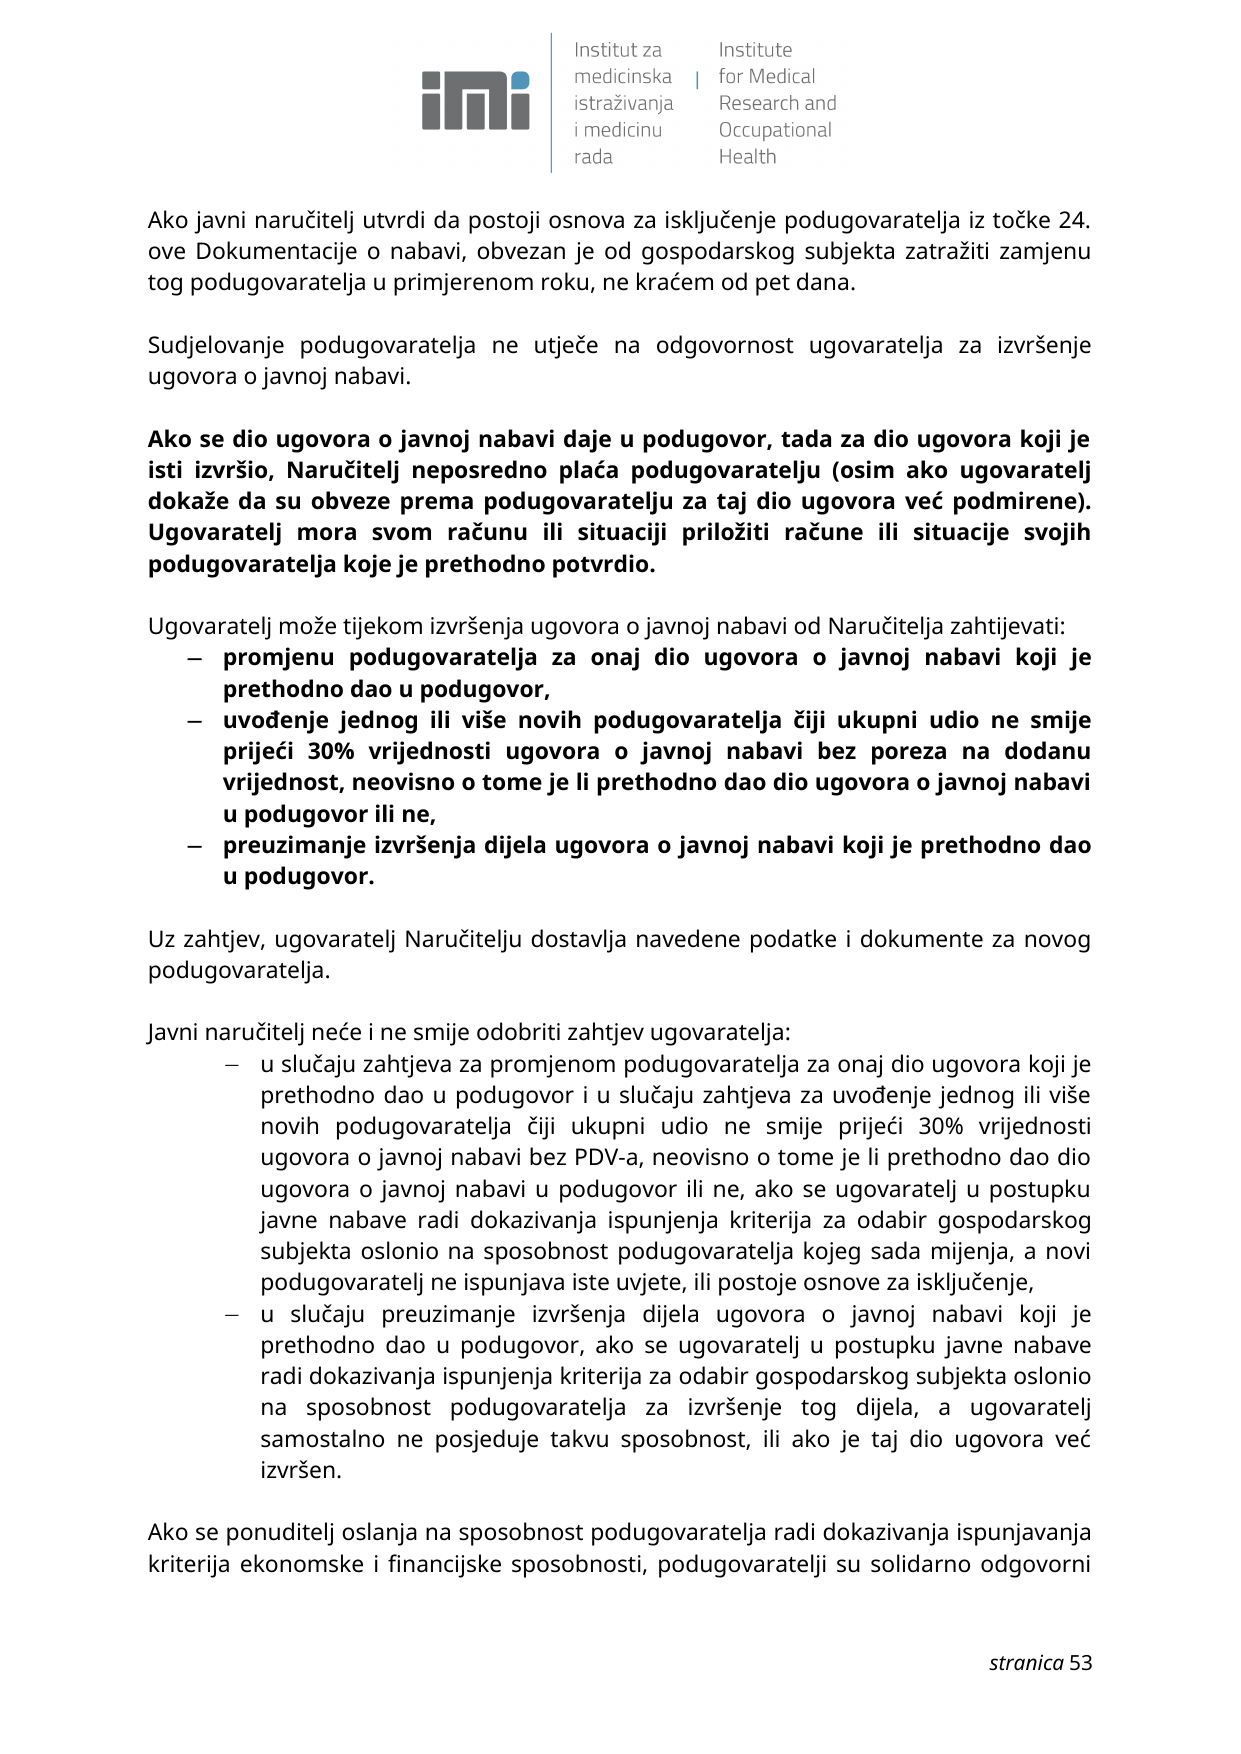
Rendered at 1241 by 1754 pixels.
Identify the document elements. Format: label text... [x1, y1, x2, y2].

text Ako javni naručitelj utvrdi da postoji osnova za isključenje podugovaratelja iz točke 24. ove Dokumentacije o nabavi, obvezan je od gospodarskog subjekta zatražiti zamjenu tog podugovaratelja u primjerenom roku, ne kraćem od pet dana. [148, 204, 1092, 298]
picture [378, 27, 851, 174]
text Javni naručitelj neće i ne smije odobriti zahtjev ugovaratelja: [148, 1016, 1092, 1048]
list u slučaju preuzimanje izvršenja dijela ugovora o javnoj nabavi koji je prethodno dao u podugovor, ako se ugovaratelj u postupku javne nabave radi dokazivanja ispunjenja kriterija za odabir gospodarskog subjekta oslonio na sposobnost podugovaratelja za izvršenje tog dijela, a ugovaratelj samostalno ne posjeduje takvu sposobnost, ili ako je taj dio ugovora već izvršen. [223, 1298, 1092, 1485]
list uvođenje jednog ili više novih podugovaratelja čiji ukupni udio ne smije prijeći 30% vrijednosti ugovora o javnoj nabavi bez poreza na dodanu vrijednost, neovisno o tome je li prethodno dao dio ugovora o javnoj nabavi u podugovor ili ne, [185, 704, 1092, 829]
list preuzimanje izvršenja dijela ugovora o javnoj nabavi koji je prethodno dao u podugovor. [185, 829, 1092, 891]
text Ako se dio ugovora o javnoj nabavi daje u podugovor, tada za dio ugovora koji je isti izvršio, Naručitelj neposredno plaća podugovaratelju (osim ako ugovaratelj dokaže da su obveze prema podugovaratelju za taj dio ugovora već podmirene). Ugovaratelj mora svom računu ili situaciji priložiti račune ili situacije svojih podugovaratelja koje je prethodno potvrdio. [148, 423, 1092, 579]
text Uz zahtjev, ugovaratelj Naručitelju dostavlja navedene podatke i dokumente za novog podugovaratelja. [148, 923, 1092, 985]
text Ugovaratelj može tijekom izvršenja ugovora o javnoj nabavi od Naručitelja zahtijevati: [148, 610, 1092, 641]
text Sudjelovanje podugovaratelja ne utječe na odgovornost ugovaratelja za izvršenje ugovora o javnoj nabavi. [148, 329, 1092, 391]
list promjenu podugovaratelja za onaj dio ugovora o javnoj nabavi koji je prethodno dao u podugovor, [185, 641, 1092, 704]
list u slučaju zahtjeva za promjenom podugovaratelja za onaj dio ugovora koji je prethodno dao u podugovor i u slučaju zahtjeva za uvođenje jednog ili više novih podugovaratelja čiji ukupni udio ne smije prijeći 30% vrijednosti ugovora o javnoj nabavi bez PDV-a, neovisno o tome je li prethodno dao dio ugovora o javnoj nabavi u podugovor ili ne, ako se ugovaratelj u postupku javne nabave radi dokazivanja ispunjenja kriterija za odabir gospodarskog subjekta oslonio na sposobnost podugovaratelja kojeg sada mijenja, a novi podugovaratelj ne ispunjava iste uvjete, ili postoje osnove za isključenje, [223, 1048, 1092, 1298]
